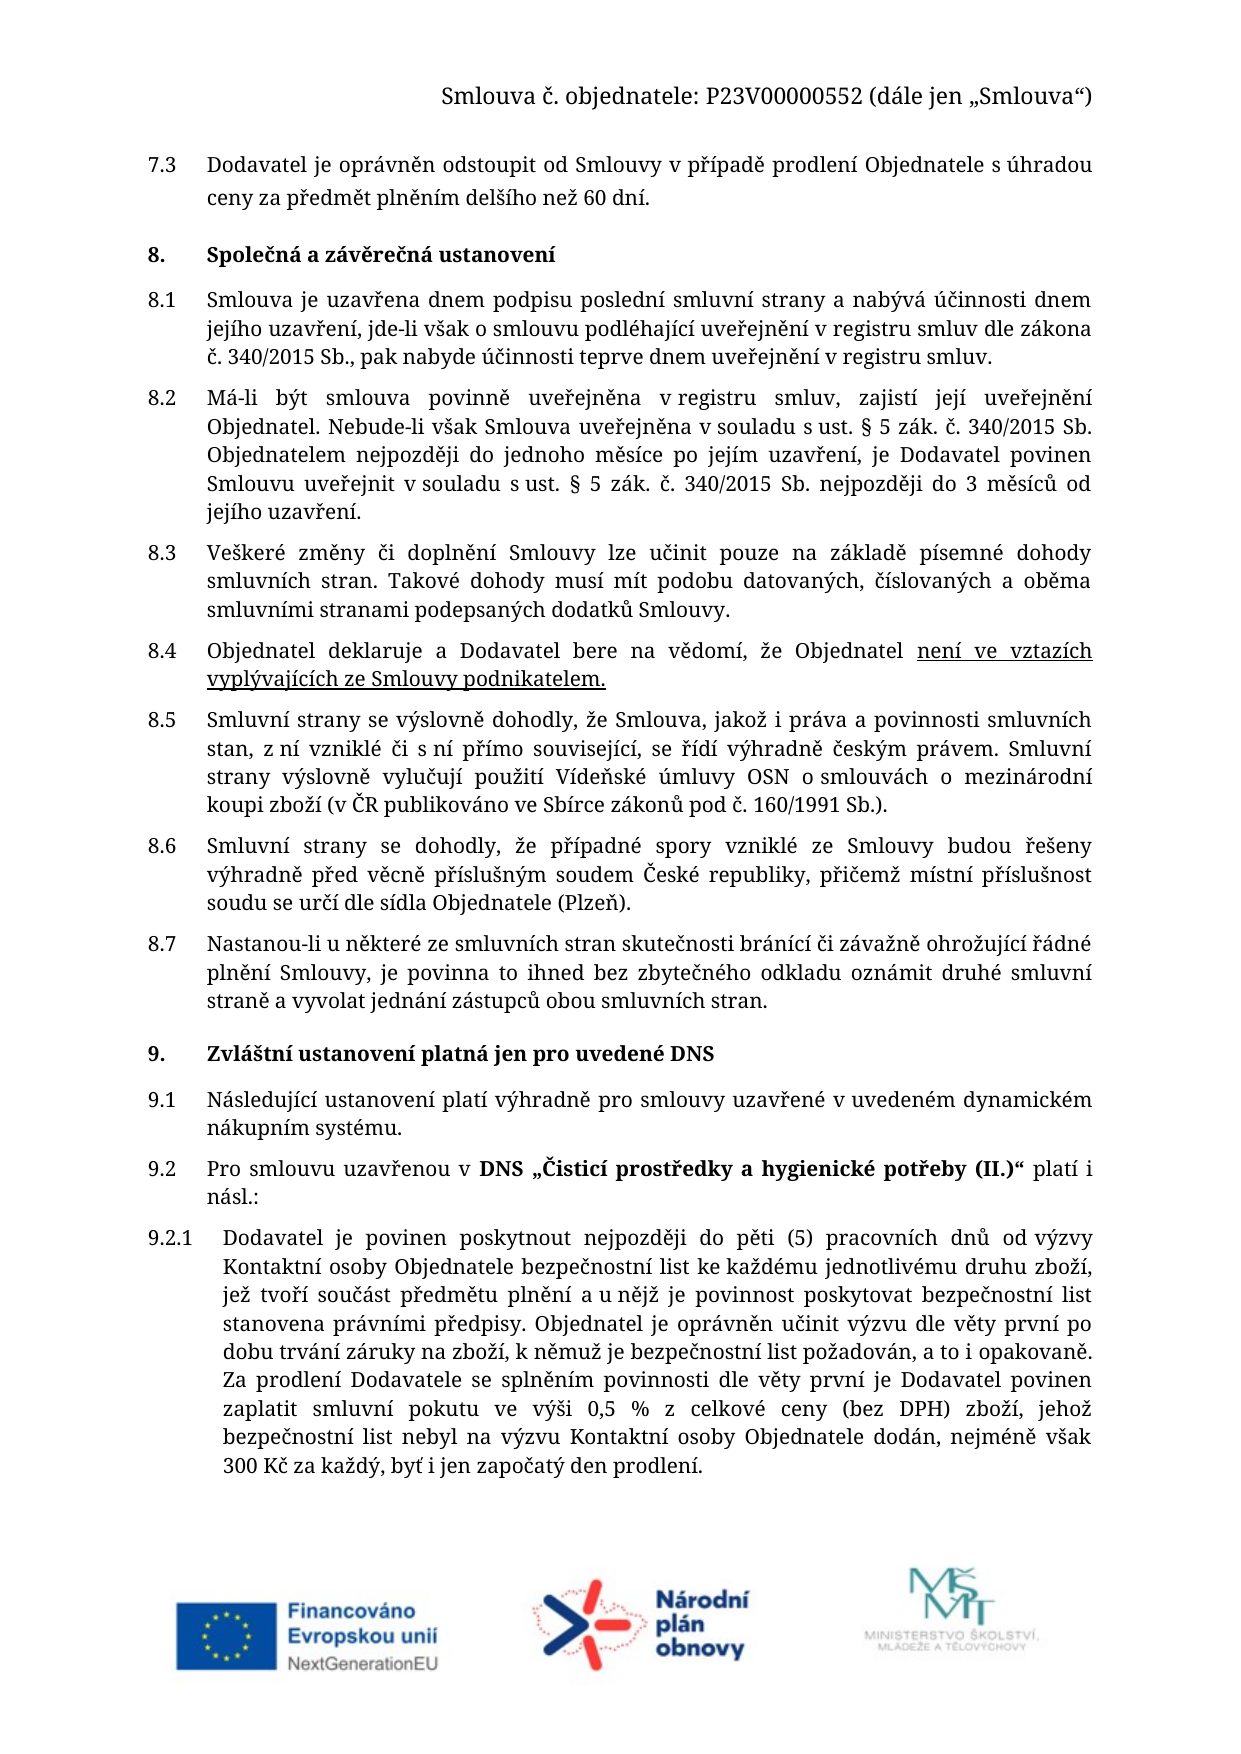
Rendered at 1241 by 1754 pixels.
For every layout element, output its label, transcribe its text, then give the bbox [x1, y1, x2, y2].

list Veškeré změny či doplnění Smlouvy lze učinit pouze na základě písemné dohody smluvních stran. Takové dohody musí mít podobu datovaných, číslovaných a oběma smluvními stranami podepsaných dodatků Smlouvy. [148, 538, 1093, 623]
picture [147, 1521, 1093, 1698]
list Nastanou-li u některé ze smluvních stran skutečnosti bránící či závažně ohrožující řádné plnění Smlouvy, je povinna to ihned bez zbytečného odkladu oznámit druhé smluvní straně a vyvolat jednání zástupců obou smluvních stran. [148, 929, 1093, 1014]
list Pro smlouvu uzavřenou v DNS „Čisticí prostředky a hygienické potřeby (II.)“ platí i násl.: [148, 1154, 1093, 1211]
list Dodavatel je oprávněn odstoupit od Smlouvy v případě prodlení Objednatele s úhradou ceny za předmět plněním delšího než 60 dní. [148, 150, 1093, 211]
list Společná a závěrečná ustanovení [148, 240, 1093, 269]
list Objednatel deklaruje a Dodavatel bere na vědomí, že Objednatel není ve vztazích vyplývajících ze Smlouvy podnikatelem. [148, 636, 1093, 693]
list Smluvní strany se výslovně dohodly, že Smlouva, jakož i práva a povinnosti smluvních stan, z ní vzniklé či s ní přímo související, se řídí výhradně českým právem. Smluvní strany výslovně vylučují použití Vídeňské úmluvy OSN o smlouvách o mezinárodní koupi zboží (v ČR publikováno ve Sbírce zákonů pod č. 160/1991 Sb.). [148, 705, 1093, 819]
list Smluvní strany se dohodly, že případné spory vzniklé ze Smlouvy budou řešeny výhradně před věcně příslušným soudem České republiky, přičemž místní příslušnost soudu se určí dle sídla Objednatele (Plzeň). [148, 831, 1093, 917]
list Smlouva je uzavřena dnem podpisu poslední smluvní strany a nabývá účinnosti dnem jejího uzavření, jde-li však o smlouvu podléhající uveřejnění v registru smluv dle zákona č. 340/2015 Sb., pak nabyde účinnosti teprve dnem uveřejnění v registru smluv. [148, 286, 1093, 371]
list Zvláštní ustanovení platná jen pro uvedené DNS [148, 1039, 1093, 1068]
list Následující ustanovení platí výhradně pro smlouvy uzavřené v uvedeném dynamickém nákupním systému. [148, 1085, 1093, 1142]
list Má-li být smlouva povinně uveřejněna v registru smluv, zajistí její uveřejnění Objednatel. Nebude-li však Smlouva uveřejněna v souladu s ust. § 5 zák. č. 340/2015 Sb. Objednatelem nejpozději do jednoho měsíce po jejím uzavření, je Dodavatel povinen Smlouvu uveřejnit v souladu s ust. § 5 zák. č. 340/2015 Sb. nejpozději do 3 měsíců od jejího uzavření. [148, 383, 1093, 526]
list Dodavatel je povinen poskytnout nejpozději do pěti (5) pracovních dnů od výzvy Kontaktní osoby Objednatele bezpečnostní list ke každému jednotlivému druhu zboží, jež tvoří součást předmětu plnění a u nějž je povinnost poskytovat bezpečnostní list stanovena právními předpisy. Objednatel je oprávněn učinit výzvu dle věty první po dobu trvání záruky na zboží, k němuž je bezpečnostní list požadován, a to i opakovaně. Za prodlení Dodavatele se splněním povinnosti dle věty první je Dodavatel povinen zaplatit smluvní pokutu ve výši 0,5 % z celkové ceny (bez DPH) zboží, jehož bezpečnostní list nebyl na výzvu Kontaktní osoby Objednatele dodán, nejméně však 300 Kč za každý, byť i jen započatý den prodlení. [148, 1223, 1093, 1479]
